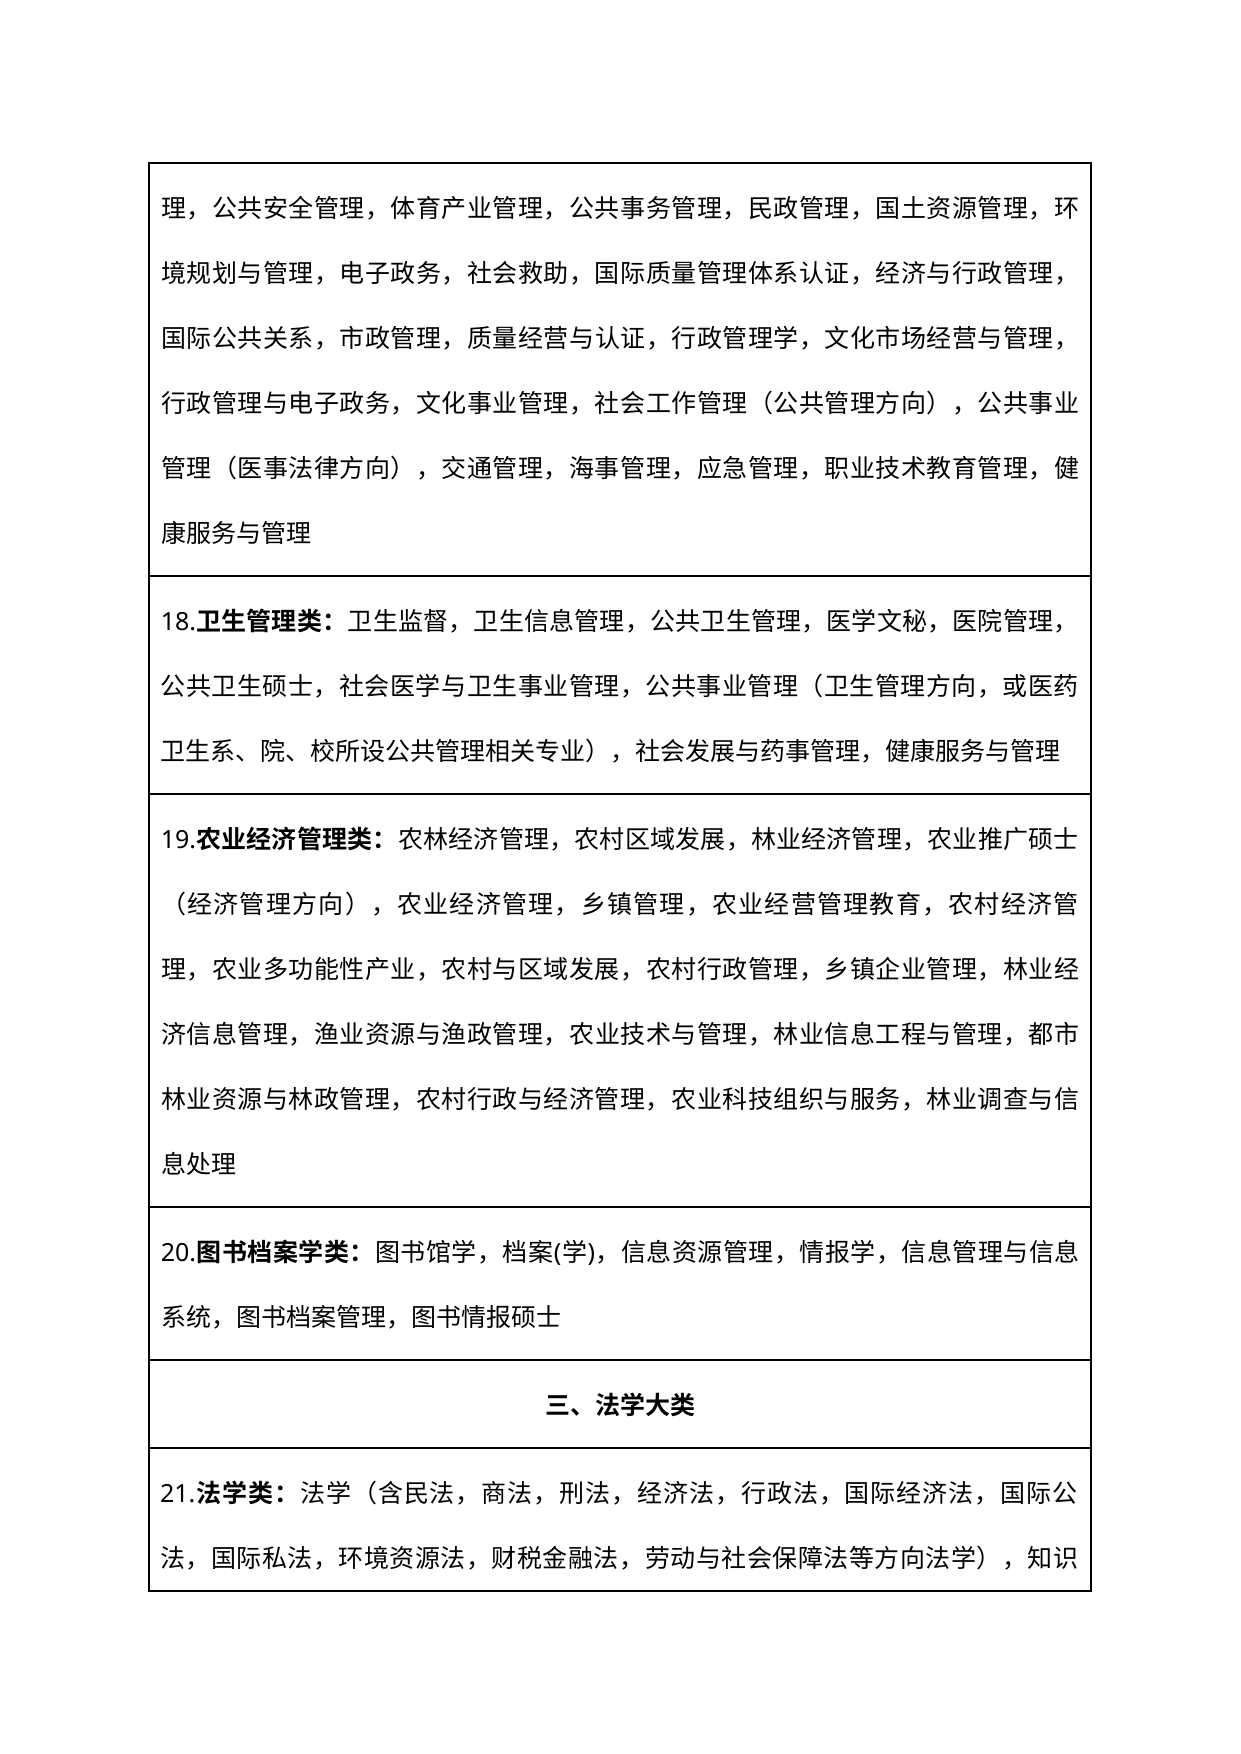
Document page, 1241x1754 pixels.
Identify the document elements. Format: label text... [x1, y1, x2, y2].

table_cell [150, 164, 1090, 575]
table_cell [150, 1449, 1090, 1590]
table_cell 三、法学大类 [150, 1361, 1090, 1447]
table_cell 19.农业经济管理类：农林经济管理，农村区域发展，林业经济管理，农业推广硕士（经济管理方向），农业经济管理，乡镇管理，农业经营管理教育，农村经济管理，农业多功能性产业，农村与区域发展，农村行政管理，乡镇企业管理，林业经济信息管理，渔业资源与渔政管理，农业技术与管理，林业信息工程与管理，都市林业资源与林政管理，农村行政与经济管理，农业科技组织与服务，林业调查与信息处理 [150, 795, 1090, 1206]
table_cell 18.卫生管理类：卫生监督，卫生信息管理，公共卫生管理，医学文秘，医院管理，公共卫生硕士，社会医学与卫生事业管理，公共事业管理（卫生管理方向，或医药卫生系、院、校所设公共管理相关专业），社会发展与药事管理，健康服务与管理 [150, 577, 1090, 793]
table_cell 20.图书档案学类：图书馆学，档案(学)，信息资源管理，情报学，信息管理与信息系统，图书档案管理，图书情报硕士 [150, 1208, 1090, 1359]
